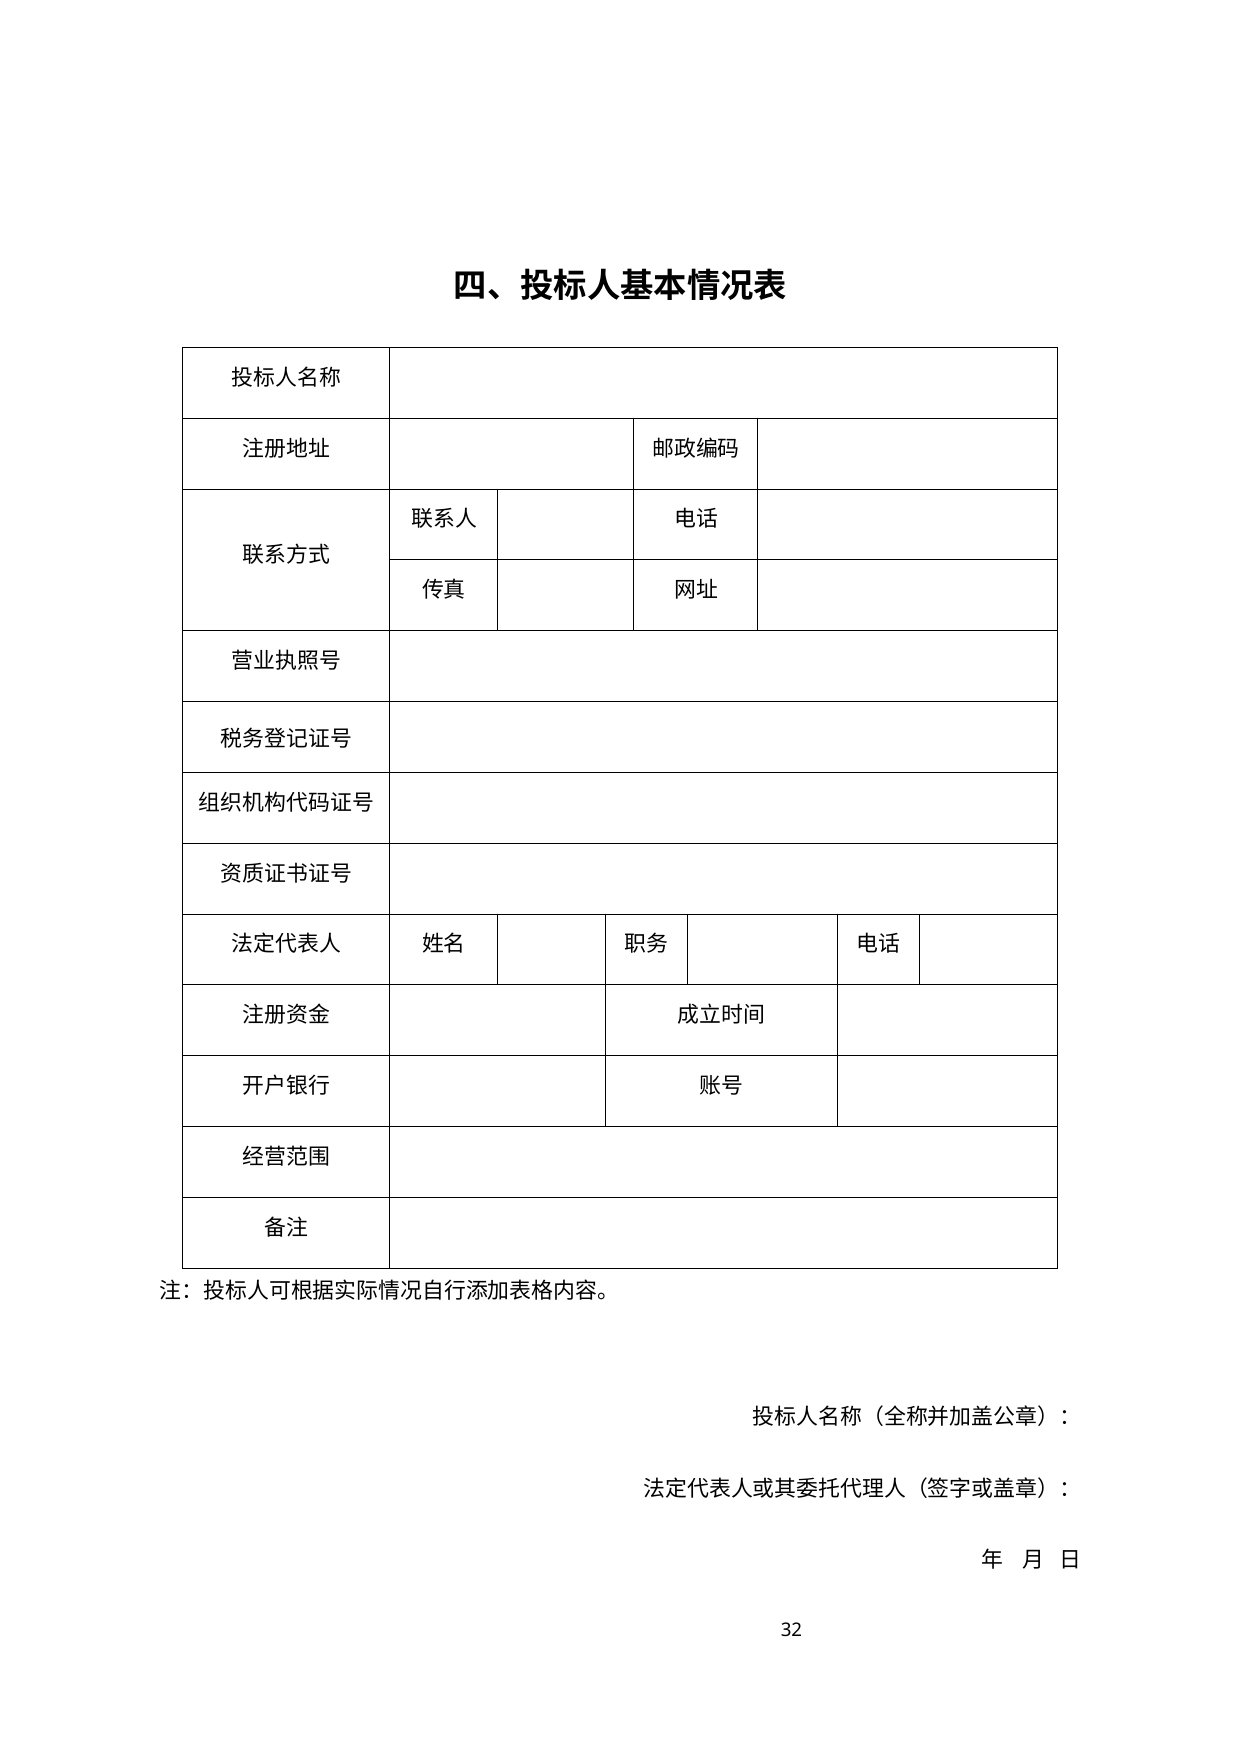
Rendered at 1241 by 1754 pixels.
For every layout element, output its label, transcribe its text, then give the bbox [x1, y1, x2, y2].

table_cell [390, 419, 633, 488]
table_cell [758, 419, 1057, 488]
text 四、投标人基本情况表 [159, 244, 1081, 323]
table_cell 网址 [634, 560, 757, 630]
table_cell 组织机构代码证号 [183, 773, 389, 843]
table_cell [838, 1056, 1057, 1126]
table_cell 邮政编码 [634, 419, 757, 488]
table_cell 法定代表人 [183, 915, 389, 984]
table_cell [498, 490, 633, 559]
table_cell 资质证书证号 [183, 844, 389, 913]
text 年 月 日 [159, 1538, 1081, 1578]
text 投标人名称（全称并加盖公章）： [159, 1395, 1081, 1434]
table_cell 姓名 [390, 915, 497, 984]
table_cell 电话 [634, 490, 757, 559]
table_cell 备注 [183, 1198, 389, 1268]
table_cell 账号 [606, 1056, 837, 1126]
table_cell [390, 844, 1057, 913]
table_cell [390, 702, 1057, 772]
table_cell [390, 985, 605, 1055]
table_cell [920, 915, 1057, 984]
table_cell [390, 1127, 1057, 1197]
table_cell 联系方式 [183, 490, 389, 630]
table_cell [758, 560, 1057, 630]
table_cell [390, 631, 1057, 701]
table_cell [498, 915, 605, 984]
text 法定代表人或其委托代理人（签字或盖章）： [159, 1467, 1081, 1506]
table_cell 传真 [390, 560, 497, 630]
table_cell [390, 773, 1057, 843]
text 注：投标人可根据实际情况自行添加表格内容。 [159, 1269, 1081, 1308]
table_cell 注册地址 [183, 419, 389, 488]
table_cell 开户银行 [183, 1056, 389, 1126]
table_cell 营业执照号 [183, 631, 389, 701]
table_cell 经营范围 [183, 1127, 389, 1197]
table_cell [758, 490, 1057, 559]
table_cell 联系人 [390, 490, 497, 559]
table_cell [838, 985, 1057, 1055]
table_header [390, 348, 1057, 418]
table_cell 注册资金 [183, 985, 389, 1055]
table_cell 税务登记证号 [183, 702, 389, 772]
table_cell [390, 1056, 605, 1126]
table_cell [688, 915, 837, 984]
table_header 投标人名称 [183, 348, 389, 418]
table_cell [498, 560, 633, 630]
table_cell 电话 [838, 915, 919, 984]
table_cell 职务 [606, 915, 687, 984]
table_cell 成立时间 [606, 985, 837, 1055]
table_cell [390, 1198, 1057, 1268]
